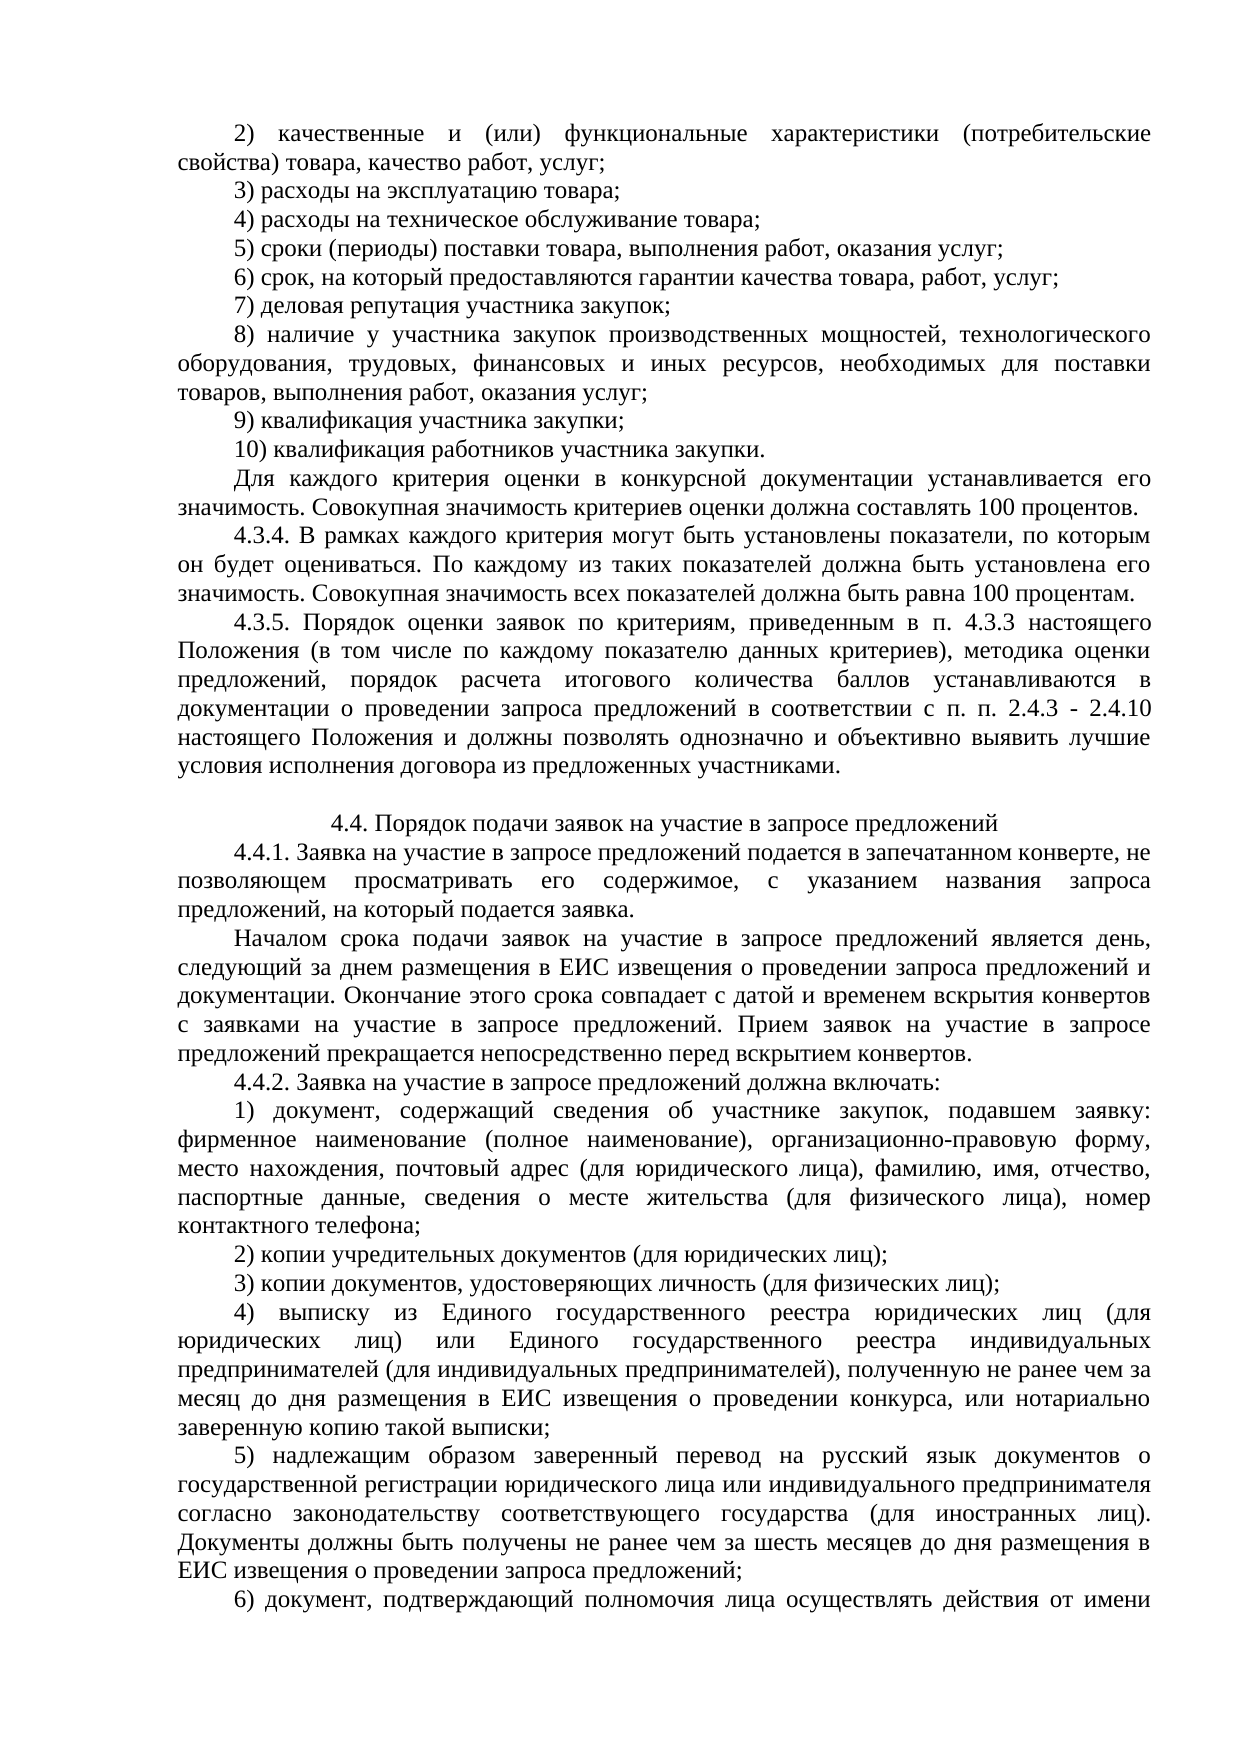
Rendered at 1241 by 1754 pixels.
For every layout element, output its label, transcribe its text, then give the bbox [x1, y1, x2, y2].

text 4.4.2. Заявка на участие в запросе предложений должна включать: [177, 1067, 1152, 1096]
text Началом срока подачи заявок на участие в запросе предложений является день, следующий за днем размещения в ЕИС извещения о проведении запроса предложений и документации. Окончание этого срока совпадает с датой и временем вскрытия конвертов с заявками на участие в запросе предложений. Прием заявок на участие в запросе предложений прекращается непосредственно перед вскрытием конвертов. [177, 923, 1152, 1067]
text 6) срок, на который предоставляются гарантии качества товара, работ, услуг; [177, 262, 1152, 291]
text 4.3.5. Порядок оценки заявок по критериям, приведенным в п. 4.3.3 настоящего Положения (в том числе по каждому показателю данных критериев), методика оценки предложений, порядок расчета итогового количества баллов устанавливаются в документации о проведении запроса предложений в соответствии с п. п. 2.4.3 - 2.4.10 настоящего Положения и должны позволять однозначно и объективно выявить лучшие условия исполнения договора из предложенных участниками. [177, 607, 1152, 779]
text 8) наличие у участника закупок производственных мощностей, технологического оборудования, трудовых, финансовых и иных ресурсов, необходимых для поставки товаров, выполнения работ, оказания услуг; [177, 319, 1152, 406]
text 2) качественные и (или) функциональные характеристики (потребительские свойства) товара, качество работ, услуг; [177, 118, 1152, 176]
text 3) расходы на эксплуатацию товара; [177, 176, 1152, 204]
text 4.4.1. Заявка на участие в запросе предложений подается в запечатанном конверте, не позволяющем просматривать его содержимое, с указанием названия запроса предложений, на который подается заявка. [177, 837, 1152, 923]
text 4) расходы на техническое обслуживание товара; [177, 204, 1152, 233]
text 5) надлежащим образом заверенный перевод на русский язык документов о государственной регистрации юридического лица или индивидуального предпринимателя согласно законодательству соответствующего государства (для иностранных лиц). Документы должны быть получены не ранее чем за шесть месяцев до дня размещения в ЕИС извещения о проведении запроса предложений; [177, 1441, 1152, 1584]
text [177, 1584, 1152, 1613]
text Для каждого критерия оценки в конкурсной документации устанавливается его значимость. Совокупная значимость критериев оценки должна составлять 100 процентов. [177, 463, 1152, 521]
text 4.3.4. В рамках каждого критерия могут быть установлены показатели, по которым он будет оцениваться. По каждому из таких показателей должна быть установлена его значимость. Совокупная значимость всех показателей должна быть равна 100 процентам. [177, 521, 1152, 607]
text 9) квалификация участника закупки; [177, 406, 1152, 434]
text 4) выписку из Единого государственного реестра юридических лиц (для юридических лиц) или Единого государственного реестра индивидуальных предпринимателей (для индивидуальных предпринимателей), полученную не ранее чем за месяц до дня размещения в ЕИС извещения о проведении конкурса, или нотариально заверенную копию такой выписки; [177, 1297, 1152, 1441]
text 7) деловая репутация участника закупок; [177, 291, 1152, 319]
text 5) сроки (периоды) поставки товара, выполнения работ, оказания услуг; [177, 233, 1152, 262]
text 2) копии учредительных документов (для юридических лиц); [177, 1239, 1152, 1268]
text 4.4. Порядок подачи заявок на участие в запросе предложений [177, 808, 1152, 837]
text 3) копии документов, удостоверяющих личность (для физических лиц); [177, 1268, 1152, 1297]
text 1) документ, содержащий сведения об участнике закупок, подавшем заявку: фирменное наименование (полное наименование), организационно-правовую форму, место нахождения, почтовый адрес (для юридического лица), фамилию, имя, отчество, паспортные данные, сведения о месте жительства (для физического лица), номер контактного телефона; [177, 1096, 1152, 1239]
text 10) квалификация работников участника закупки. [177, 434, 1152, 463]
